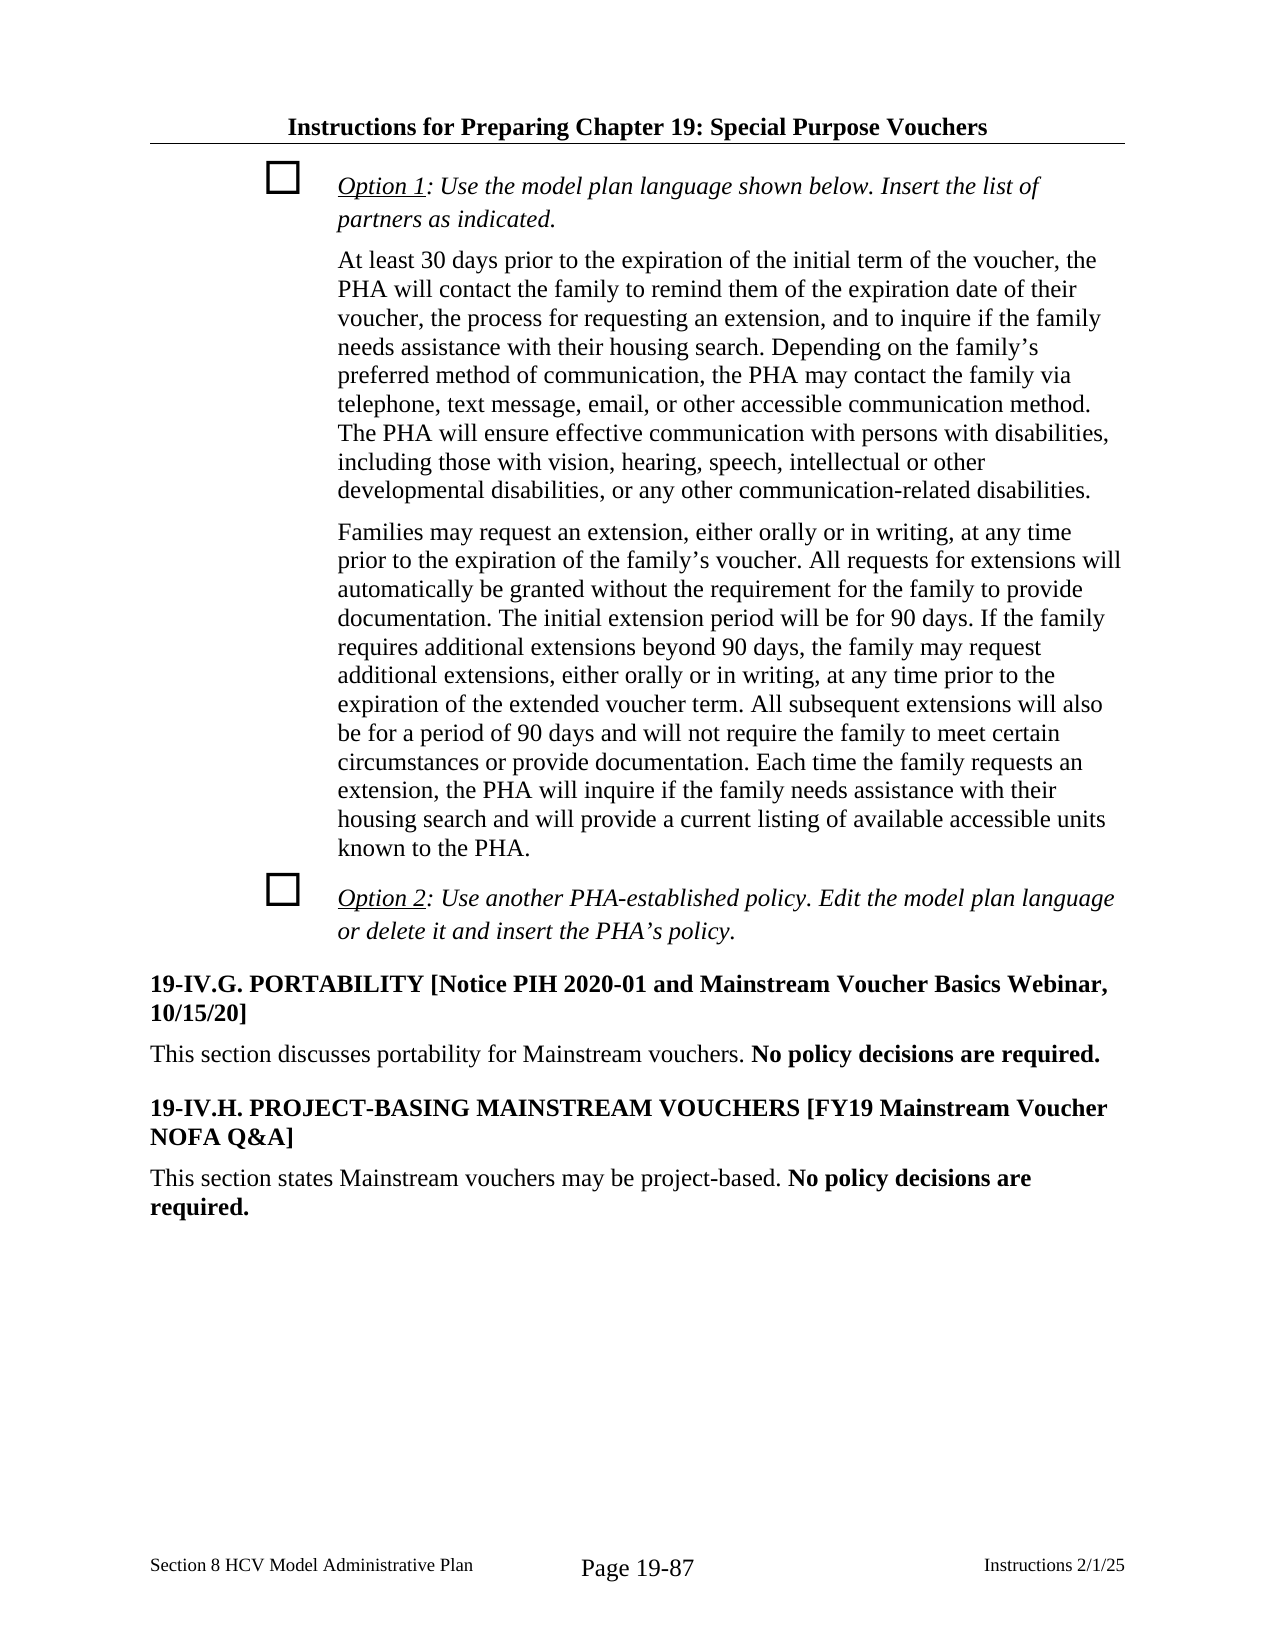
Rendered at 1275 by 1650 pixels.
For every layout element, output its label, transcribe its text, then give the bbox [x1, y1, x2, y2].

text Option 1: Use the model plan language shown below. Insert the list of partners as indicated. [262, 162, 1125, 233]
text This section states Mainstream vouchers may be project-based. No policy decisions are required. [150, 1163, 1125, 1221]
text 19-IV.H. PROJECT-BASING MAINSTREAM VOUCHERS [FY19 Mainstream Voucher NOFA Q&A] [150, 1093, 1125, 1151]
text Families may request an extension, either orally or in writing, at any time prior to the expiration of the family’s voucher. All requests for extensions will automatically be granted without the requirement for the family to provide documentation. The initial extension period will be for 90 days. If the family requires additional extensions beyond 90 days, the family may request additional extensions, either orally or in writing, at any time prior to the expiration of the extended voucher term. All subsequent extensions will also be for a period of 90 days and will not require the family to meet certain circumstances or provide documentation. Each time the family requests an extension, the PHA will inquire if the family needs assistance with their housing search and will provide a current listing of available accessible units known to the PHA. [337, 517, 1125, 862]
text 19-IV.G. PORTABILITY [Notice PIH 2020-01 and Mainstream Voucher Basics Webinar, 10/15/20] [150, 969, 1125, 1027]
text This section discusses portability for Mainstream vouchers. No policy decisions are required. [150, 1039, 1125, 1068]
text Option 2: Use another PHA-established policy. Edit the model plan language or delete it and insert the PHA’s policy. [262, 874, 1125, 944]
text At least 30 days prior to the expiration of the initial term of the voucher, the PHA will contact the family to remind them of the expiration date of their voucher, the process for requesting an extension, and to inquire if the family needs assistance with their housing search. Depending on the family’s preferred method of communication, the PHA may contact the family via telephone, text message, email, or other accessible communication method. The PHA will ensure effective communication with persons with disabilities, including those with vision, hearing, speech, intellectual or other developmental disabilities, or any other communication-related disabilities. [337, 245, 1125, 504]
